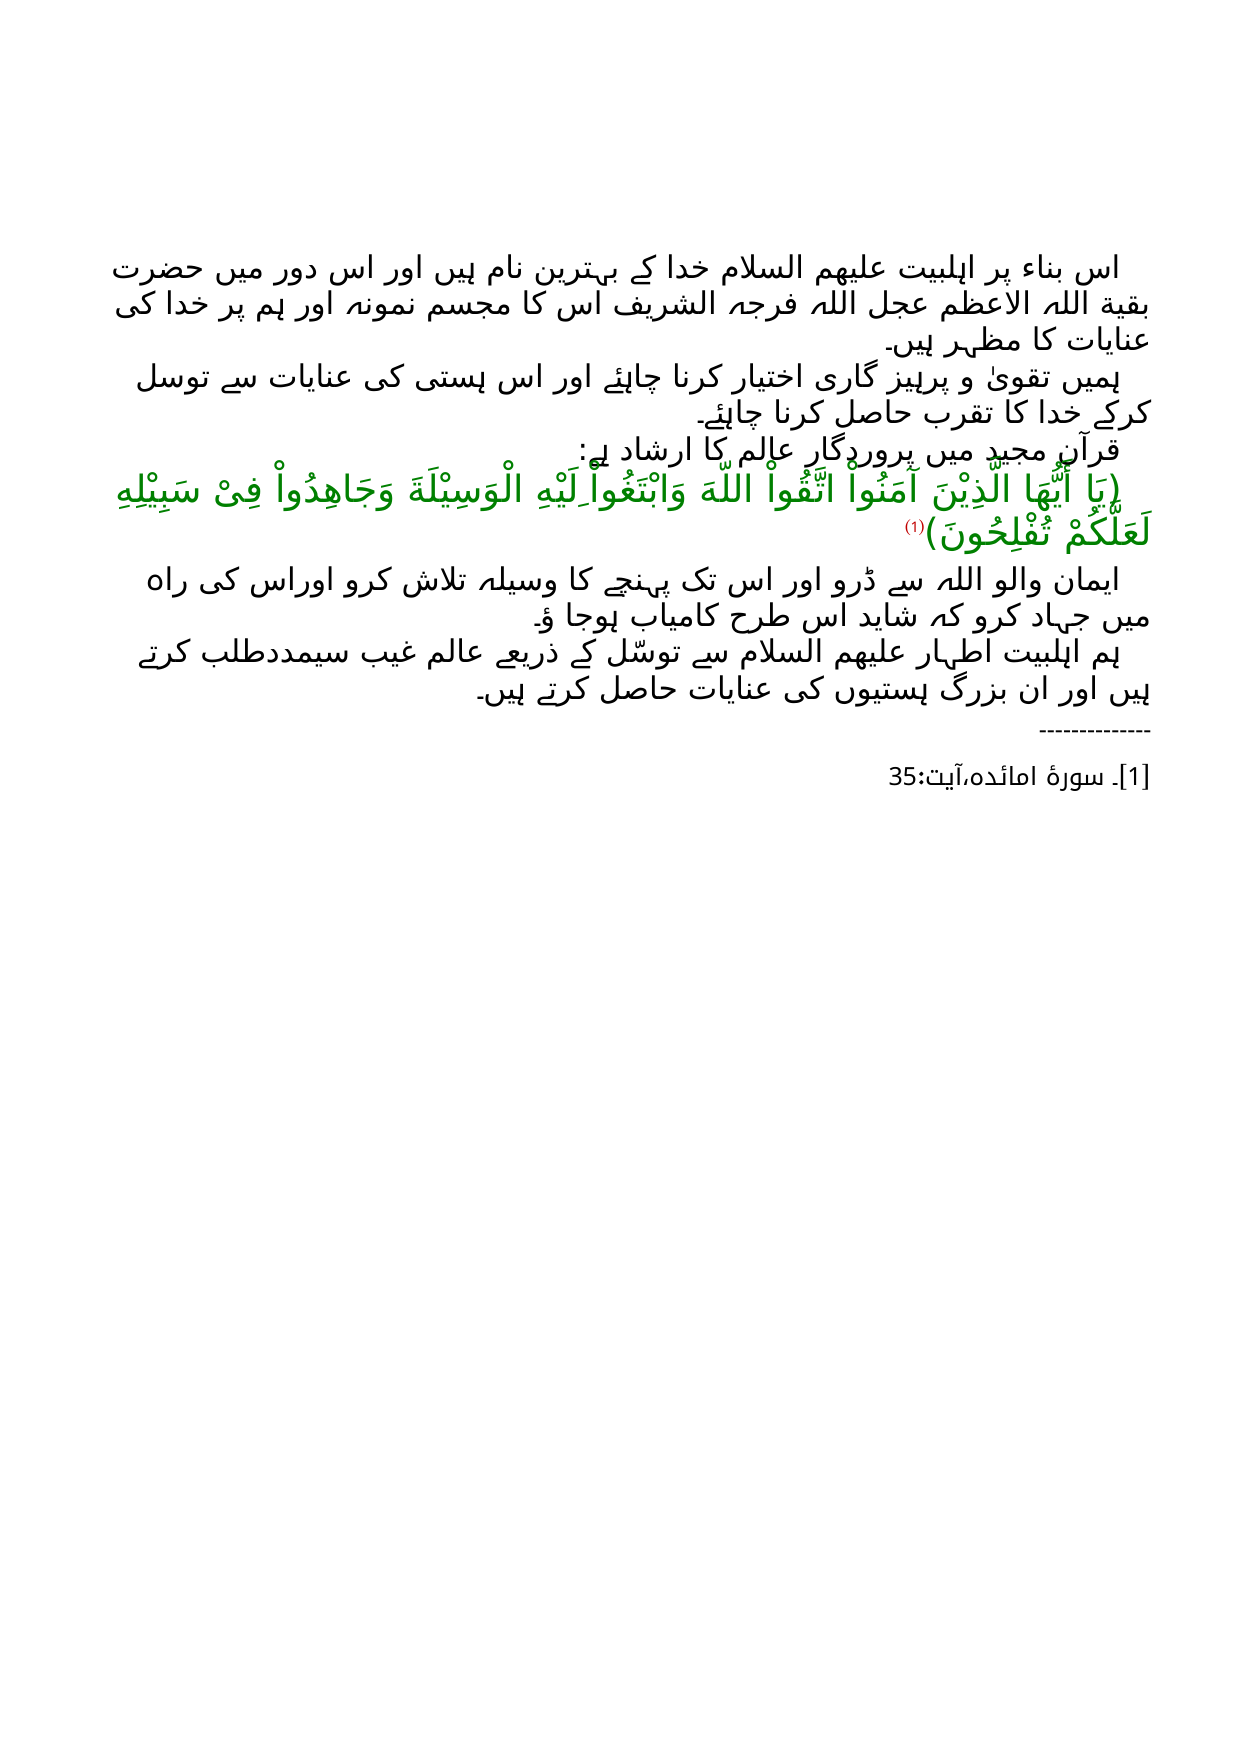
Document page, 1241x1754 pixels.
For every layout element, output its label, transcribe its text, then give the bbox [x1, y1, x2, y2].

text اس بناء پر اہلبیت علیھم السلام خدا کے بہترین نام ہیں اور اس دور میں حضرت بقیة اللہ الاعظم عجل اللہ فرجہ الشریف اس کا مجسم نمونہ اور ہم پر خدا کی عنایات کا مظہر ہیں۔ [89, 249, 1152, 358]
text [1]۔ سورۂ امائدہ،آیت:35 [89, 754, 1152, 801]
text ایمان والو اللہ سے ڈرو اور اس تک پہنچے کا وسیلہ تلاش کرو اوراس کی راہ میں جہاد کرو کہ شاید اس طرح کامیاب ہوجا ؤ۔ [89, 561, 1152, 634]
text ہم اہلبیت اطہار علیھم السلام سے توسّل کے ذریعے عالم غیب سیمددطلب کرتے ہیں اور ان بزرگ ہستیوں کی عنایات حاصل کرتے ہیں۔ [89, 634, 1152, 706]
text قرآن مجید میں پروردگار عالم کا ارشاد ہے: [89, 431, 1152, 467]
text (یَا أَیُّهَا الَّذِیْنَ آمَنُواْ اتَّقُواْ اللّهَ وَابْتَغُواْ ِلَیْهِ الْوَسِیْلَةَ وَجَاهِدُواْ فِیْ سَبِیْلِهِ لَعَلَّکُمْ تُفْلِحُونَ)(1) [89, 467, 1152, 561]
text -------------- [89, 706, 1152, 754]
text ہمیں تقویٰ و پرہیز گاری اختیار کرنا چاہئے اور اس ہستی کی عنایات سے توسل کرکے خدا کا تقرب حاصل کرنا چاہئے۔ [89, 358, 1152, 431]
